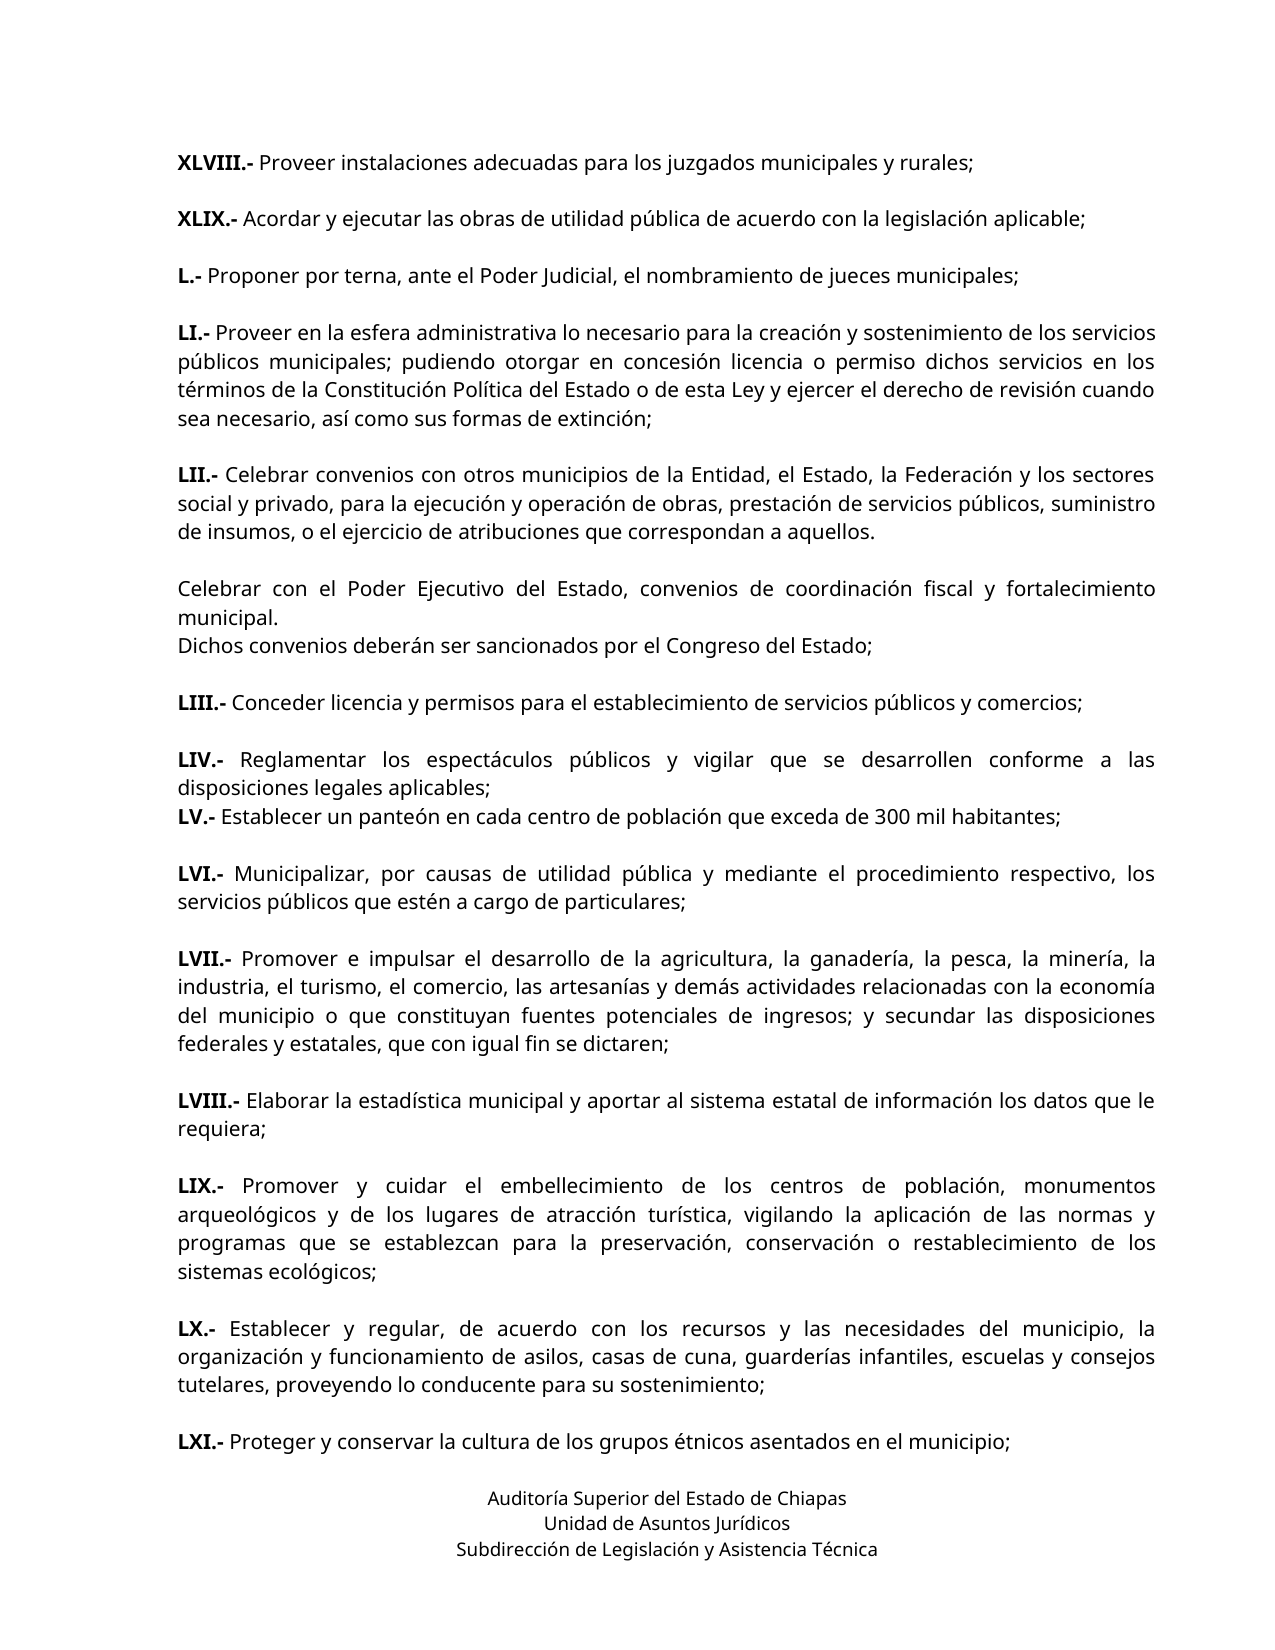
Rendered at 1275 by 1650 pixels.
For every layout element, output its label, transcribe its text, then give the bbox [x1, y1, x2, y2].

text LVI.- Municipalizar, por causas de utilidad pública y mediante el procedimiento respectivo, los servicios públicos que estén a cargo de particulares; [177, 859, 1157, 916]
text LVII.- Promover e impulsar el desarrollo de la agricultura, la ganadería, la pesca, la minería, la industria, el turismo, el comercio, las artesanías y demás actividades relacionadas con la economía del municipio o que constituyan fuentes potenciales de ingresos; y secundar las disposiciones federales y estatales, que con igual fin se dictaren; [177, 944, 1157, 1058]
text Dichos convenios deberán ser sancionados por el Congreso del Estado; [177, 631, 1157, 659]
text LIII.- Conceder licencia y permisos para el establecimiento de servicios públicos y comercios; [177, 688, 1157, 716]
text LV.- Establecer un panteón en cada centro de población que exceda de 300 mil habitantes; [177, 802, 1157, 830]
text LX.- Establecer y regular, de acuerdo con los recursos y las necesidades del municipio, la organización y funcionamiento de asilos, casas de cuna, guarderías infantiles, escuelas y consejos tutelares, proveyendo lo conducente para su sostenimiento; [177, 1314, 1157, 1399]
text L.- Proponer por terna, ante el Poder Judicial, el nombramiento de jueces municipales; [177, 261, 1157, 290]
text XLIX.- Acordar y ejecutar las obras de utilidad pública de acuerdo con la legislación aplicable; [177, 204, 1157, 233]
text LII.- Celebrar convenios con otros municipios de la Entidad, el Estado, la Federación y los sectores social y privado, para la ejecución y operación de obras, prestación de servicios públicos, suministro de insumos, o el ejercicio de atribuciones que correspondan a aquellos. [177, 461, 1157, 546]
text LIV.- Reglamentar los espectáculos públicos y vigilar que se desarrollen conforme a las disposiciones legales aplicables; [177, 745, 1157, 802]
text LVIII.- Elaborar la estadística municipal y aportar al sistema estatal de información los datos que le requiera; [177, 1086, 1157, 1143]
text XLVIII.- Proveer instalaciones adecuadas para los juzgados municipales y rurales; [177, 148, 1157, 176]
text LIX.- Promover y cuidar el embellecimiento de los centros de población, monumentos arqueológicos y de los lugares de atracción turística, vigilando la aplicación de las normas y programas que se establezcan para la preservación, conservación o restablecimiento de los sistemas ecológicos; [177, 1171, 1157, 1285]
text LI.- Proveer en la esfera administrativa lo necesario para la creación y sostenimiento de los servicios públicos municipales; pudiendo otorgar en concesión licencia o permiso dichos servicios en los términos de la Constitución Política del Estado o de esta Ley y ejercer el derecho de revisión cuando sea necesario, así como sus formas de extinción; [177, 318, 1157, 432]
text Celebrar con el Poder Ejecutivo del Estado, convenios de coordinación fiscal y fortalecimiento municipal. [177, 574, 1157, 631]
text LXI.- Proteger y conservar la cultura de los grupos étnicos asentados en el municipio; [177, 1427, 1157, 1456]
